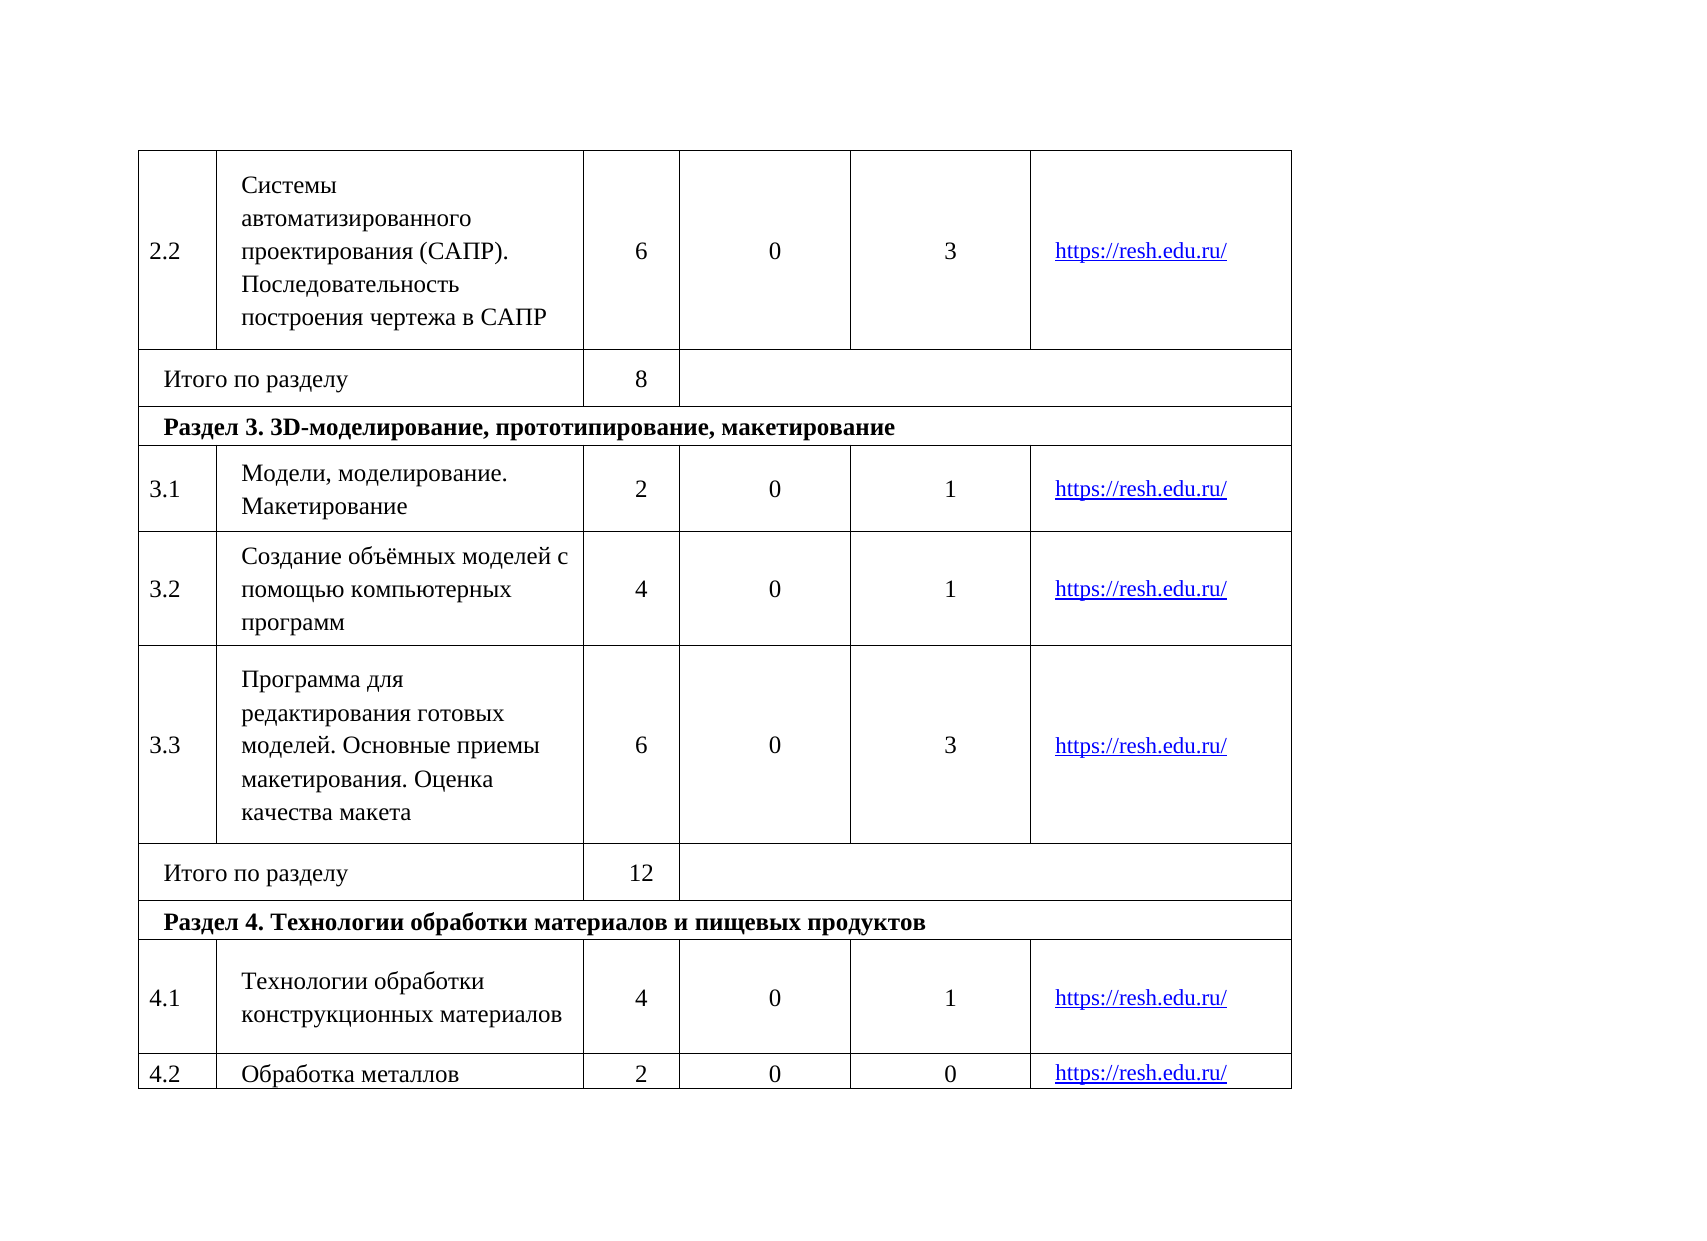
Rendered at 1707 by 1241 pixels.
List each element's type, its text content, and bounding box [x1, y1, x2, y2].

table_cell https://resh.edu.ru/ [1031, 940, 1291, 1053]
table_cell 4.2 [139, 1054, 216, 1088]
table_cell 6 [584, 151, 679, 348]
table_cell Технологии обработки конструкционных материалов [217, 940, 583, 1053]
table_cell [680, 350, 1291, 406]
table_cell 1 [851, 532, 1030, 644]
table_cell https://resh.edu.ru/ [1031, 646, 1291, 843]
table_cell 4.1 [139, 940, 216, 1053]
table_cell 3 [851, 151, 1030, 348]
table_cell 0 [680, 1054, 850, 1088]
table_cell 1 [851, 940, 1030, 1053]
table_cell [1031, 151, 1291, 348]
table_cell 0 [680, 532, 850, 644]
table_cell 2 [584, 446, 679, 531]
table_cell 8 [584, 350, 679, 406]
table_cell Обработка металлов [217, 1054, 583, 1088]
table_cell Создание объёмных моделей с помощью компьютерных программ [217, 532, 583, 644]
table_cell 1 [851, 446, 1030, 531]
table_cell 0 [851, 1054, 1030, 1088]
table_cell https://resh.edu.ru/ [1031, 446, 1291, 531]
table_cell 12 [584, 844, 679, 900]
table_cell 4 [584, 532, 679, 644]
table_cell 3 [851, 646, 1030, 843]
table_cell 4 [584, 940, 679, 1053]
table_cell Модели, моделирование. Макетирование [217, 446, 583, 531]
table_cell Итого по разделу [139, 350, 583, 406]
table_cell 0 [680, 151, 850, 348]
table_cell https://resh.edu.ru/ [1031, 532, 1291, 644]
table_cell 6 [584, 646, 679, 843]
table_cell 0 [680, 940, 850, 1053]
table_cell 0 [680, 646, 850, 843]
table_cell 3.2 [139, 532, 216, 644]
table_cell 2.2 [139, 151, 216, 348]
table_cell 3.3 [139, 646, 216, 843]
table_cell 3.1 [139, 446, 216, 531]
table_cell 2 [584, 1054, 679, 1088]
table_cell Итого по разделу [139, 844, 583, 900]
table_cell Раздел 4. Технологии обработки материалов и пищевых продуктов [139, 901, 1291, 939]
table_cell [1031, 1054, 1291, 1088]
table_cell Системы автоматизированного проектирования (САПР). Последовательность построения чертежа в САПР [217, 151, 583, 348]
table_cell Программа для редактирования готовых моделей. Основные приемы макетирования. Оценка качества макета [217, 646, 583, 843]
table_cell [680, 844, 1291, 900]
table_cell 0 [680, 446, 850, 531]
table_cell Раздел 3. 3D-моделирование, прототипирование, макетирование [139, 407, 1291, 444]
